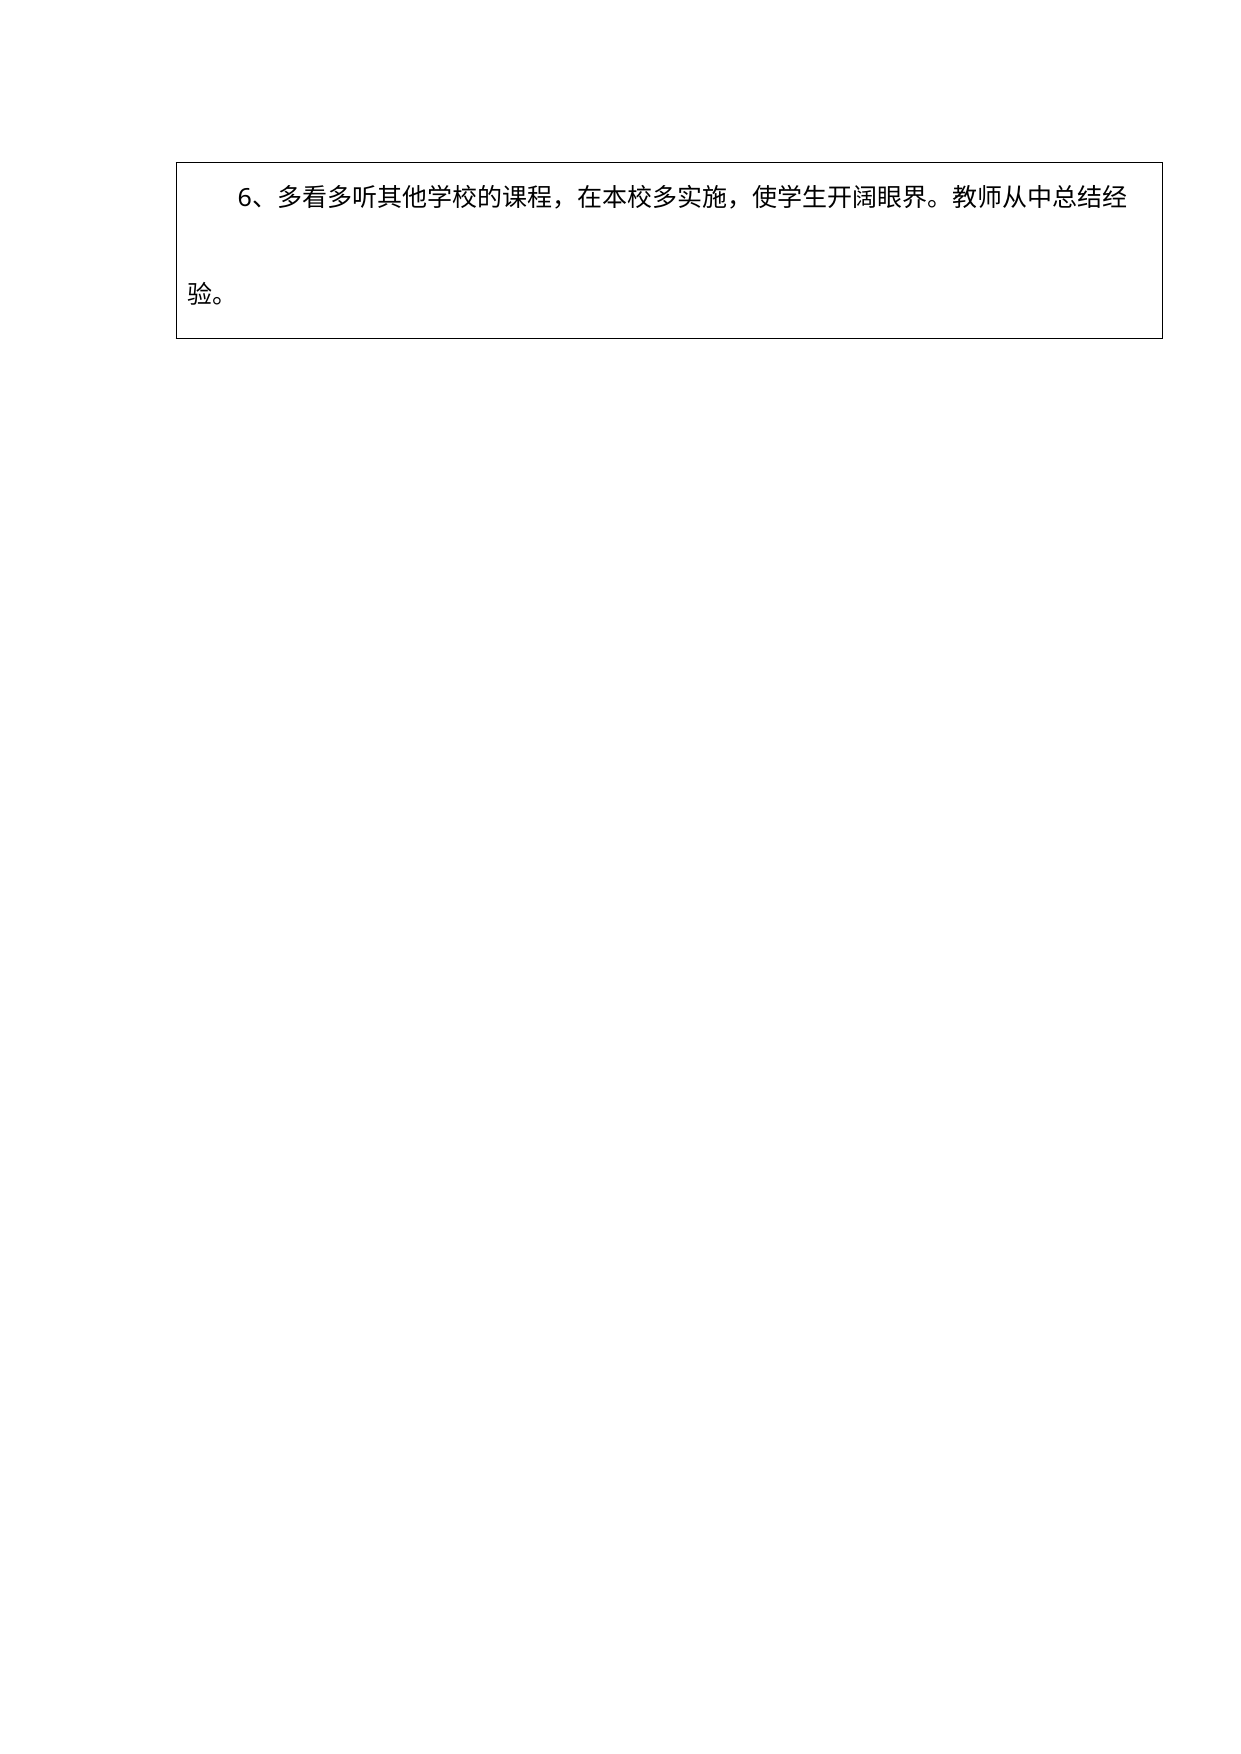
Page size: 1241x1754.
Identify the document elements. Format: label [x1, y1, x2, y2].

table_header [177, 163, 1162, 338]
